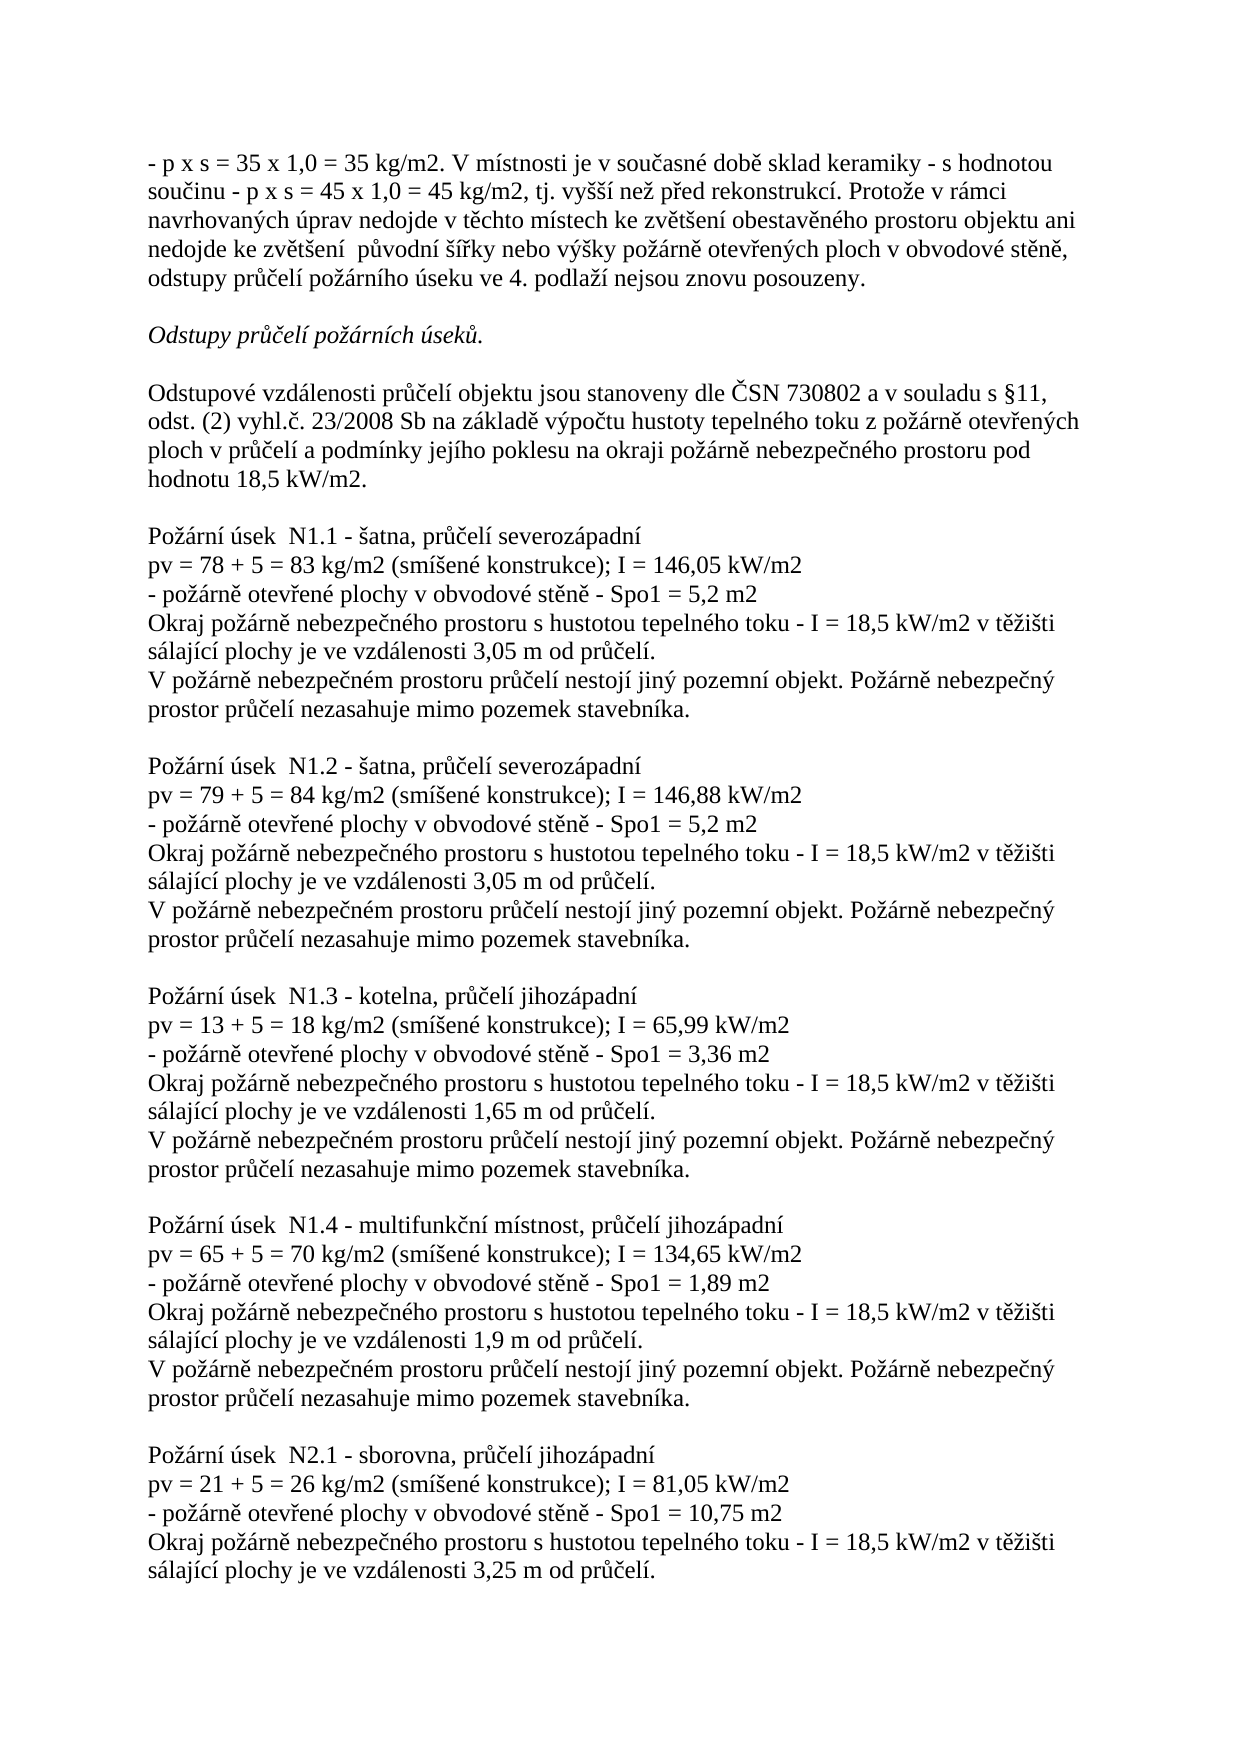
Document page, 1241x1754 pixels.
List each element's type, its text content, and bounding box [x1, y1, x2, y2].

text V požárně nebezpečném prostoru průčelí nestojí jiný pozemní objekt. Požárně nebezpečný prostor průčelí nezasahuje mimo pozemek stavebníka. [148, 665, 1093, 723]
text Okraj požárně nebezpečného prostoru s hustotou tepelného toku - I = 18,5 kW/m2 v těžišti sálající plochy je ve vzdálenosti 1,9 m od průčelí. [148, 1297, 1093, 1354]
text Odstupy průčelí požárních úseků. [148, 320, 1093, 349]
text Požární úsek N1.1 - šatna, průčelí severozápadní [148, 521, 1093, 550]
text Okraj požárně nebezpečného prostoru s hustotou tepelného toku - I = 18,5 kW/m2 v těžišti sálající plochy je ve vzdálenosti 3,05 m od průčelí. [148, 838, 1093, 895]
text Okraj požárně nebezpečného prostoru s hustotou tepelného toku - I = 18,5 kW/m2 v těžišti sálající plochy je ve vzdálenosti 3,05 m od průčelí. [148, 608, 1093, 665]
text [148, 148, 1093, 291]
text Požární úsek N2.1 - sborovna, průčelí jihozápadní [148, 1441, 1093, 1469]
text - požárně otevřené plochy v obvodové stěně - Spo1 = 10,75 m2 [148, 1498, 1093, 1527]
text V požárně nebezpečném prostoru průčelí nestojí jiný pozemní objekt. Požárně nebezpečný prostor průčelí nezasahuje mimo pozemek stavebníka. [148, 1125, 1093, 1183]
text - požárně otevřené plochy v obvodové stěně - Spo1 = 5,2 m2 [148, 579, 1093, 608]
text Požární úsek N1.4 - multifunkční místnost, průčelí jihozápadní [148, 1211, 1093, 1239]
text Okraj požárně nebezpečného prostoru s hustotou tepelného toku - I = 18,5 kW/m2 v těžišti sálající plochy je ve vzdálenosti 1,65 m od průčelí. [148, 1068, 1093, 1125]
text - požárně otevřené plochy v obvodové stěně - Spo1 = 5,2 m2 [148, 809, 1093, 838]
text pv = 13 + 5 = 18 kg/m2 (smíšené konstrukce); I = 65,99 kW/m2 [148, 1010, 1093, 1039]
text V požárně nebezpečném prostoru průčelí nestojí jiný pozemní objekt. Požárně nebezpečný prostor průčelí nezasahuje mimo pozemek stavebníka. [148, 1354, 1093, 1412]
text - požárně otevřené plochy v obvodové stěně - Spo1 = 1,89 m2 [148, 1268, 1093, 1297]
text pv = 21 + 5 = 26 kg/m2 (smíšené konstrukce); I = 81,05 kW/m2 [148, 1469, 1093, 1498]
text pv = 65 + 5 = 70 kg/m2 (smíšené konstrukce); I = 134,65 kW/m2 [148, 1239, 1093, 1268]
text - požárně otevřené plochy v obvodové stěně - Spo1 = 3,36 m2 [148, 1039, 1093, 1068]
text Okraj požárně nebezpečného prostoru s hustotou tepelného toku - I = 18,5 kW/m2 v těžišti sálající plochy je ve vzdálenosti 3,25 m od průčelí. [148, 1527, 1093, 1584]
text V požárně nebezpečném prostoru průčelí nestojí jiný pozemní objekt. Požárně nebezpečný prostor průčelí nezasahuje mimo pozemek stavebníka. [148, 895, 1093, 953]
text Odstupové vzdálenosti průčelí objektu jsou stanoveny dle ČSN 730802 a v souladu s §11, odst. (2) vyhl.č. 23/2008 Sb na základě výpočtu hustoty tepelného toku z požárně otevřených ploch v průčelí a podmínky jejího poklesu na okraji požárně nebezpečného prostoru pod hodnotu 18,5 kW/m2. [148, 378, 1093, 493]
text pv = 78 + 5 = 83 kg/m2 (smíšené konstrukce); I = 146,05 kW/m2 [148, 550, 1093, 579]
text Požární úsek N1.3 - kotelna, průčelí jihozápadní [148, 981, 1093, 1010]
text Požární úsek N1.2 - šatna, průčelí severozápadní [148, 751, 1093, 780]
text pv = 79 + 5 = 84 kg/m2 (smíšené konstrukce); I = 146,88 kW/m2 [148, 780, 1093, 809]
